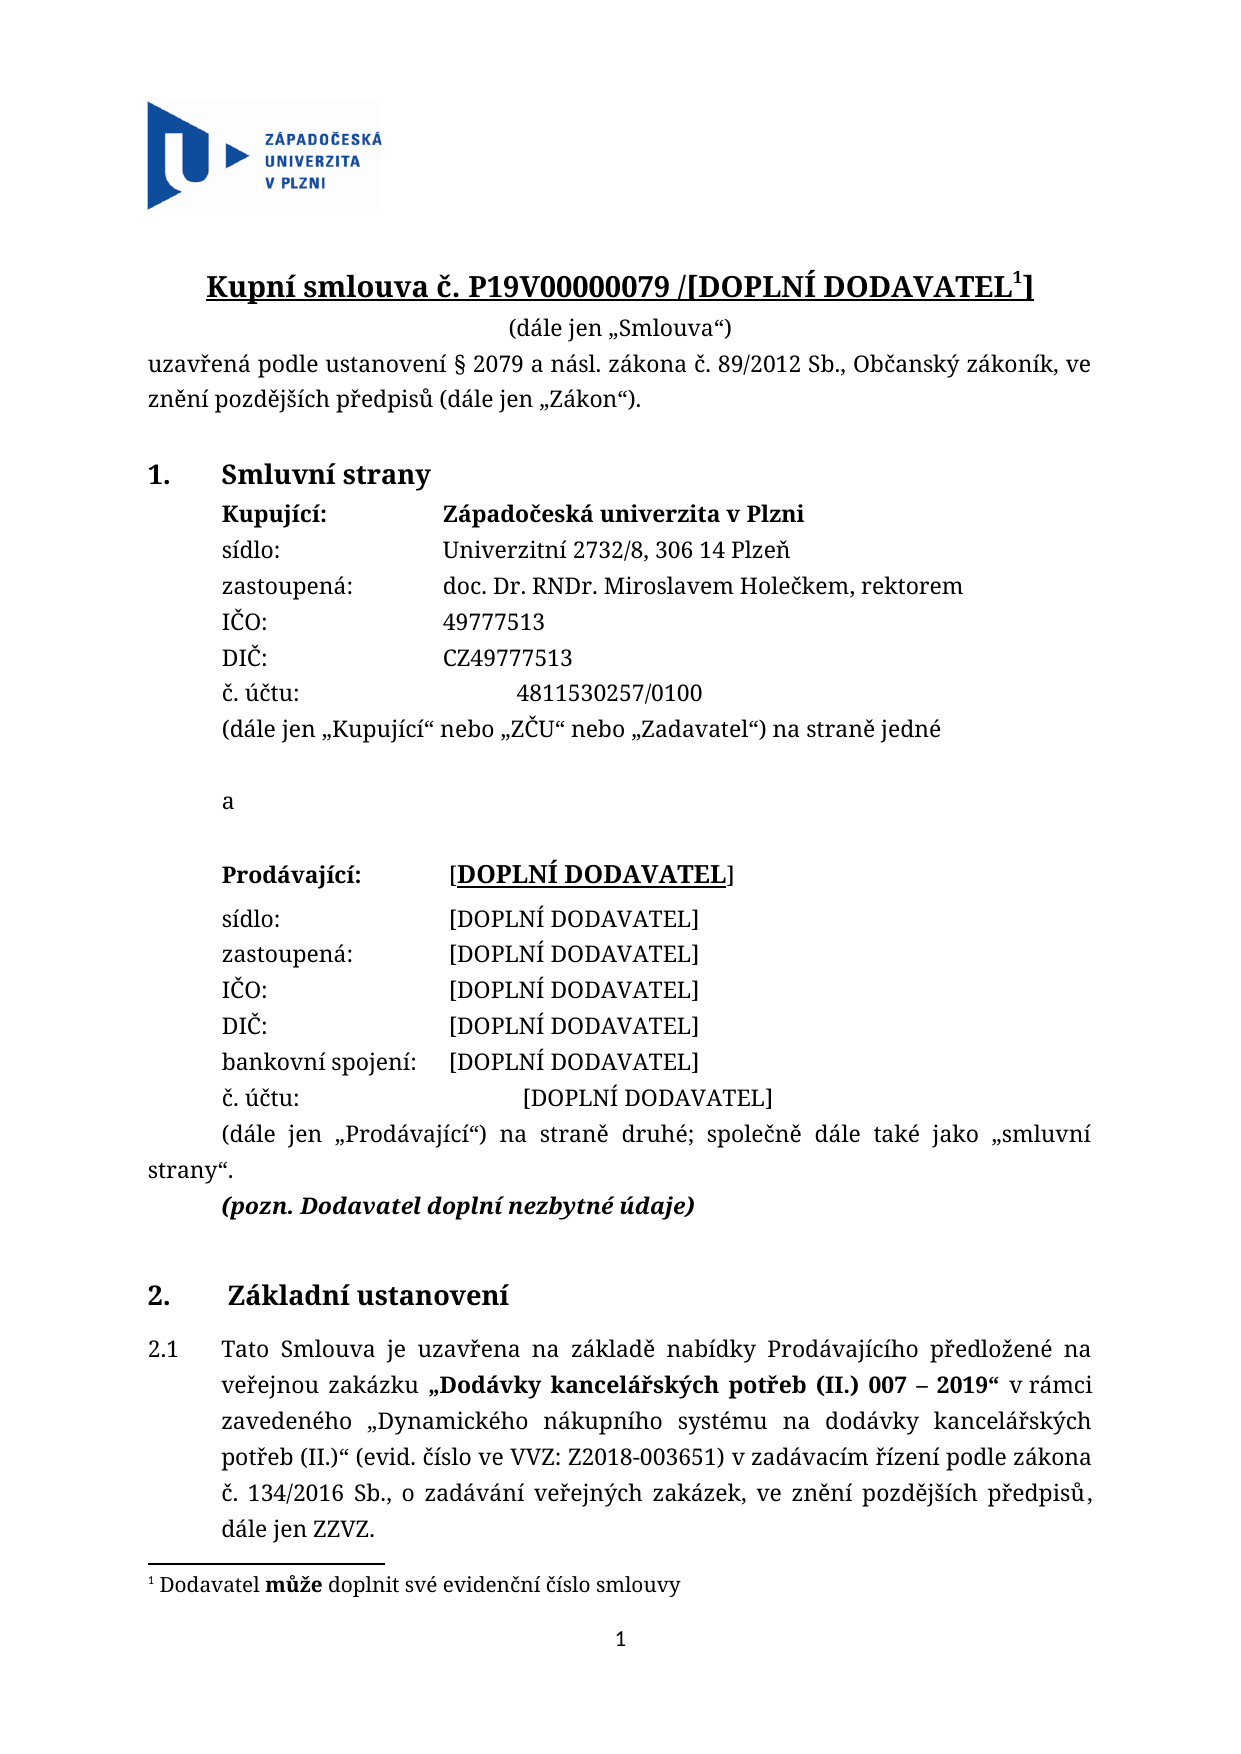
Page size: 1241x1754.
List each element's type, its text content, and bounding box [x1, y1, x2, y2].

text uzavřená podle ustanovení § 2079 a násl. zákona č. 89/2012 Sb., Občanský zákoník, ve znění pozdějších předpisů (dále jen „Zákon“). [148, 347, 1092, 415]
text a [222, 785, 1092, 816]
text č. účtu: [DOPLNÍ DODAVATEL] [222, 1082, 1092, 1113]
text IČO: 49777513 [222, 606, 1092, 637]
text (dále jen „Prodávající“) na straně druhé; společně dále také jako „smluvní strany“. [148, 1118, 1092, 1185]
text (dále jen „Kupující“ nebo „ZČU“ nebo „Zadavatel“) na straně jedné [222, 713, 1092, 744]
text sídlo: Univerzitní 2732/8, 306 14 Plzeň [222, 534, 1092, 565]
text bankovní spojení: [DOPLNÍ DODAVATEL] [148, 1046, 1092, 1077]
text 1. Smluvní strany [148, 455, 1092, 492]
text č. účtu: 4811530257/0100 [222, 677, 1092, 709]
text Prodávající: [DOPLNÍ DODAVATEL] [148, 857, 1092, 891]
text 2.1 Tato Smlouva je uzavřena na základě nabídky Prodávajícího předložené na veřejnou zakázku „Dodávky kancelářských potřeb (II.) 007 – 2019“ v rámci zavedeného „Dynamického nákupního systému na dodávky kancelářských potřeb (II.)“ (evid. číslo ve VVZ: Z2018-003651) v zadávacím řízení podle zákona č. 134/2016 Sb., o zadávání veřejných zakázek, ve znění pozdějších předpisů, dále jen ZZVZ. [148, 1333, 1092, 1544]
text DIČ: [DOPLNÍ DODAVATEL] [222, 1010, 1092, 1042]
text zastoupená: [DOPLNÍ DODAVATEL] [222, 938, 1092, 970]
text (pozn. Dodavatel doplní nezbytné údaje) [148, 1190, 1092, 1221]
text Kupní smlouva č. P19V00000079 /[DOPLNÍ DODAVATEL] [148, 266, 1092, 306]
text DIČ: CZ49777513 [222, 641, 1092, 673]
text zastoupená: doc. Dr. RNDr. Miroslavem Holečkem, rektorem [222, 569, 1092, 601]
text Kupující: Západočeská univerzita v Plzni [222, 498, 1092, 529]
text sídlo: [DOPLNÍ DODAVATEL] [222, 902, 1092, 934]
text IČO: [DOPLNÍ DODAVATEL] [222, 974, 1092, 1006]
picture [147, 101, 382, 210]
text 2. Základní ustanovení [148, 1276, 1092, 1313]
text (dále jen „Smlouva“) [148, 312, 1092, 343]
